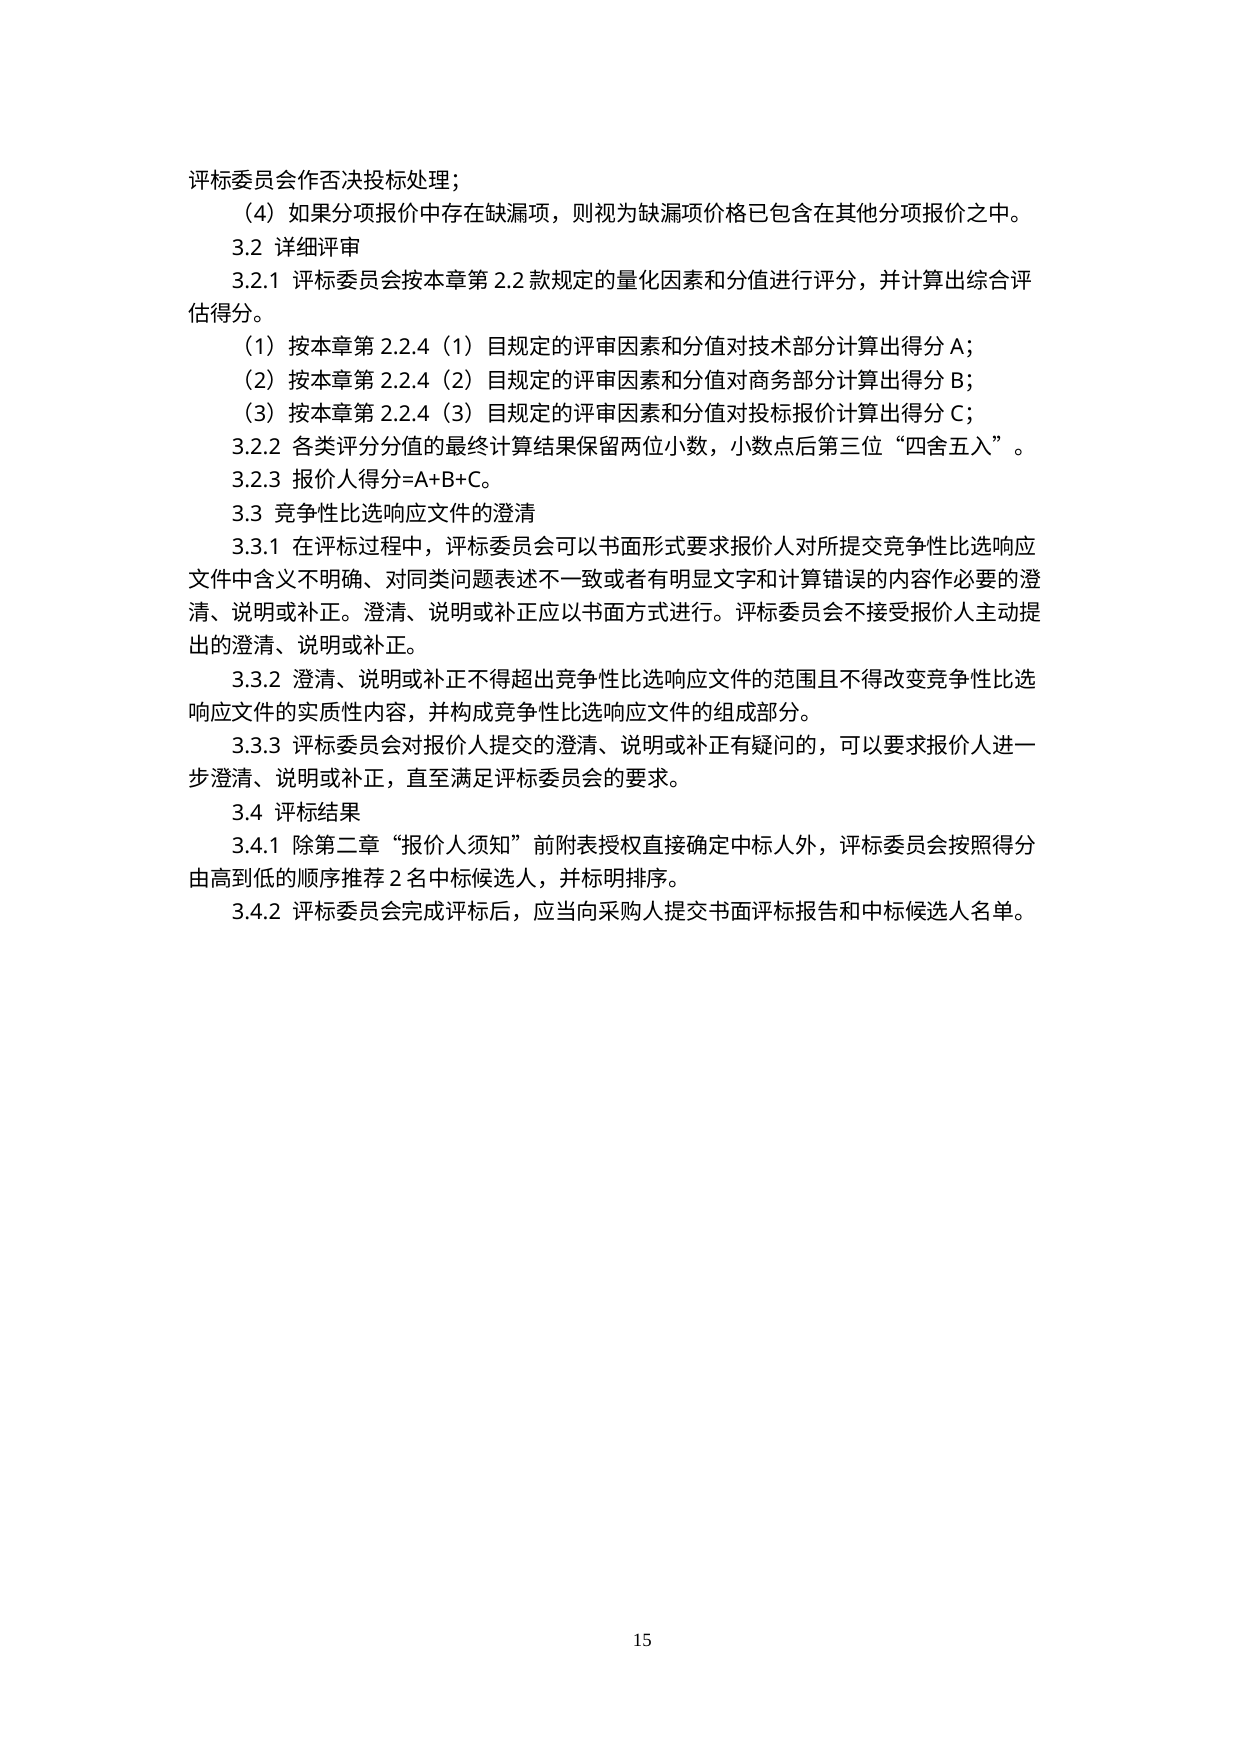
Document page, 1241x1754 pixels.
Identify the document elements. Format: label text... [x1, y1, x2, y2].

text 3.4.1 除第二章“报价人须知”前附表授权直接确定中标人外，评标委员会按照得分由高到低的顺序推荐2名中标候选人，并标明排序。 [188, 827, 1052, 893]
text （2）按本章第 2.2.4（2）目规定的评审因素和分值对商务部分计算出得分 B； [188, 362, 1052, 395]
text 3.3 竞争性比选响应文件的澄清 [188, 495, 1052, 528]
text 3.2.2 各类评分分值的最终计算结果保留两位小数，小数点后第三位“四舍五入”。 [188, 428, 1052, 462]
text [188, 162, 1052, 196]
text （4）如果分项报价中存在缺漏项，则视为缺漏项价格已包含在其他分项报价之中。 [188, 196, 1052, 229]
text 3.2.3 报价人得分=A+B+C。 [188, 462, 1052, 495]
text 3.2.1 评标委员会按本章第2.2款规定的量化因素和分值进行评分，并计算出综合评估得分。 [188, 262, 1052, 329]
text 3.3.1 在评标过程中，评标委员会可以书面形式要求报价人对所提交竞争性比选响应文件中含义不明确、对同类问题表述不一致或者有明显文字和计算错误的内容作必要的澄清、说明或补正。澄清、说明或补正应以书面方式进行。评标委员会不接受报价人主动提出的澄清、说明或补正。 [188, 528, 1052, 661]
text （3）按本章第 2.2.4（3）目规定的评审因素和分值对投标报价计算出得分 C； [188, 395, 1052, 428]
text （1）按本章第 2.2.4（1）目规定的评审因素和分值对技术部分计算出得分 A； [188, 329, 1052, 362]
text 3.3.2 澄清、说明或补正不得超出竞争性比选响应文件的范围且不得改变竞争性比选响应文件的实质性内容，并构成竞争性比选响应文件的组成部分。 [188, 661, 1052, 727]
text 3.2 详细评审 [188, 229, 1052, 262]
text 3.4.2 评标委员会完成评标后，应当向采购人提交书面评标报告和中标候选人名单。 [188, 893, 1052, 927]
text 3.3.3 评标委员会对报价人提交的澄清、说明或补正有疑问的，可以要求报价人进一步澄清、说明或补正，直至满足评标委员会的要求。 [188, 727, 1052, 794]
text 3.4 评标结果 [188, 794, 1052, 827]
